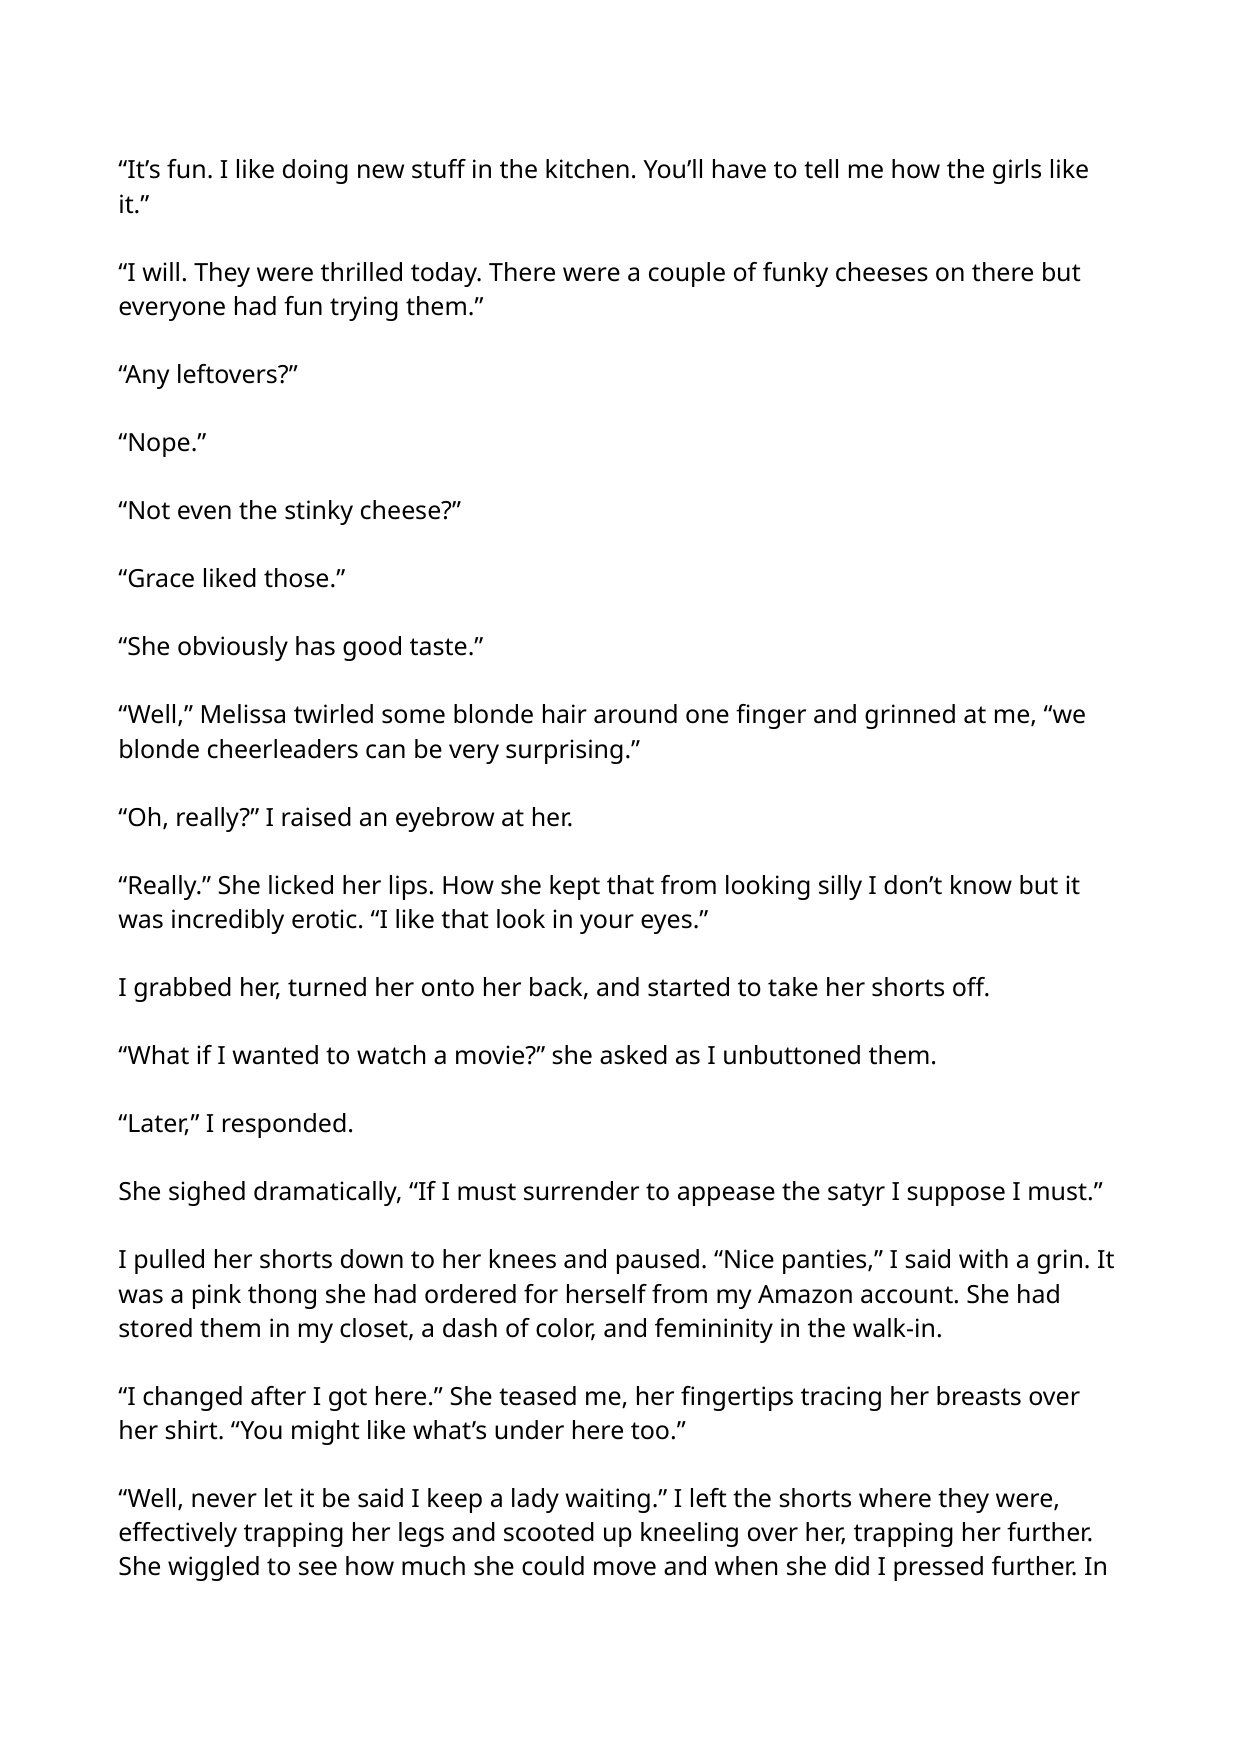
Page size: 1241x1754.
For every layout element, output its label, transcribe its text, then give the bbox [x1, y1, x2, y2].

text “Oh, really?” I raised an eyebrow at her. [118, 799, 1122, 833]
text “What if I wanted to watch a movie?” she asked as I unbuttoned them. [118, 1038, 1122, 1072]
text “Later,” I responded. [118, 1106, 1122, 1140]
text “She obviously has good taste.” [118, 629, 1122, 663]
text “Any leftovers?” [118, 357, 1122, 391]
text I pulled her shorts down to her knees and paused. “Nice panties,” I said with a grin. It was a pink thong she had ordered for herself from my Amazon account. She had stored them in my closet, a dash of color, and femininity in the walk-in. [118, 1242, 1122, 1344]
text “Nope.” [118, 425, 1122, 459]
text “Not even the stinky cheese?” [118, 493, 1122, 527]
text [118, 1481, 1122, 1583]
text She sighed dramatically, “If I must surrender to appease the satyr I suppose I must.” [118, 1174, 1122, 1208]
text “I will. They were thrilled today. There were a couple of funky cheeses on there but everyone had fun trying them.” [118, 254, 1122, 322]
text “Well,” Melissa twirled some blonde hair around one finger and grinned at me, “we blonde cheerleaders can be very surprising.” [118, 697, 1122, 765]
text “Grace liked those.” [118, 561, 1122, 595]
text “Really.” She licked her lips. How she kept that from looking silly I don’t know but it was incredibly erotic. “I like that look in your eyes.” [118, 867, 1122, 936]
text “It’s fun. I like doing new stuff in the kitchen. You’ll have to tell me how the girls like it.” [118, 152, 1122, 220]
text “I changed after I got here.” She teased me, her fingertips tracing her breasts over her shirt. “You might like what’s under here too.” [118, 1378, 1122, 1447]
text I grabbed her, turned her onto her back, and started to take her shorts off. [118, 970, 1122, 1004]
